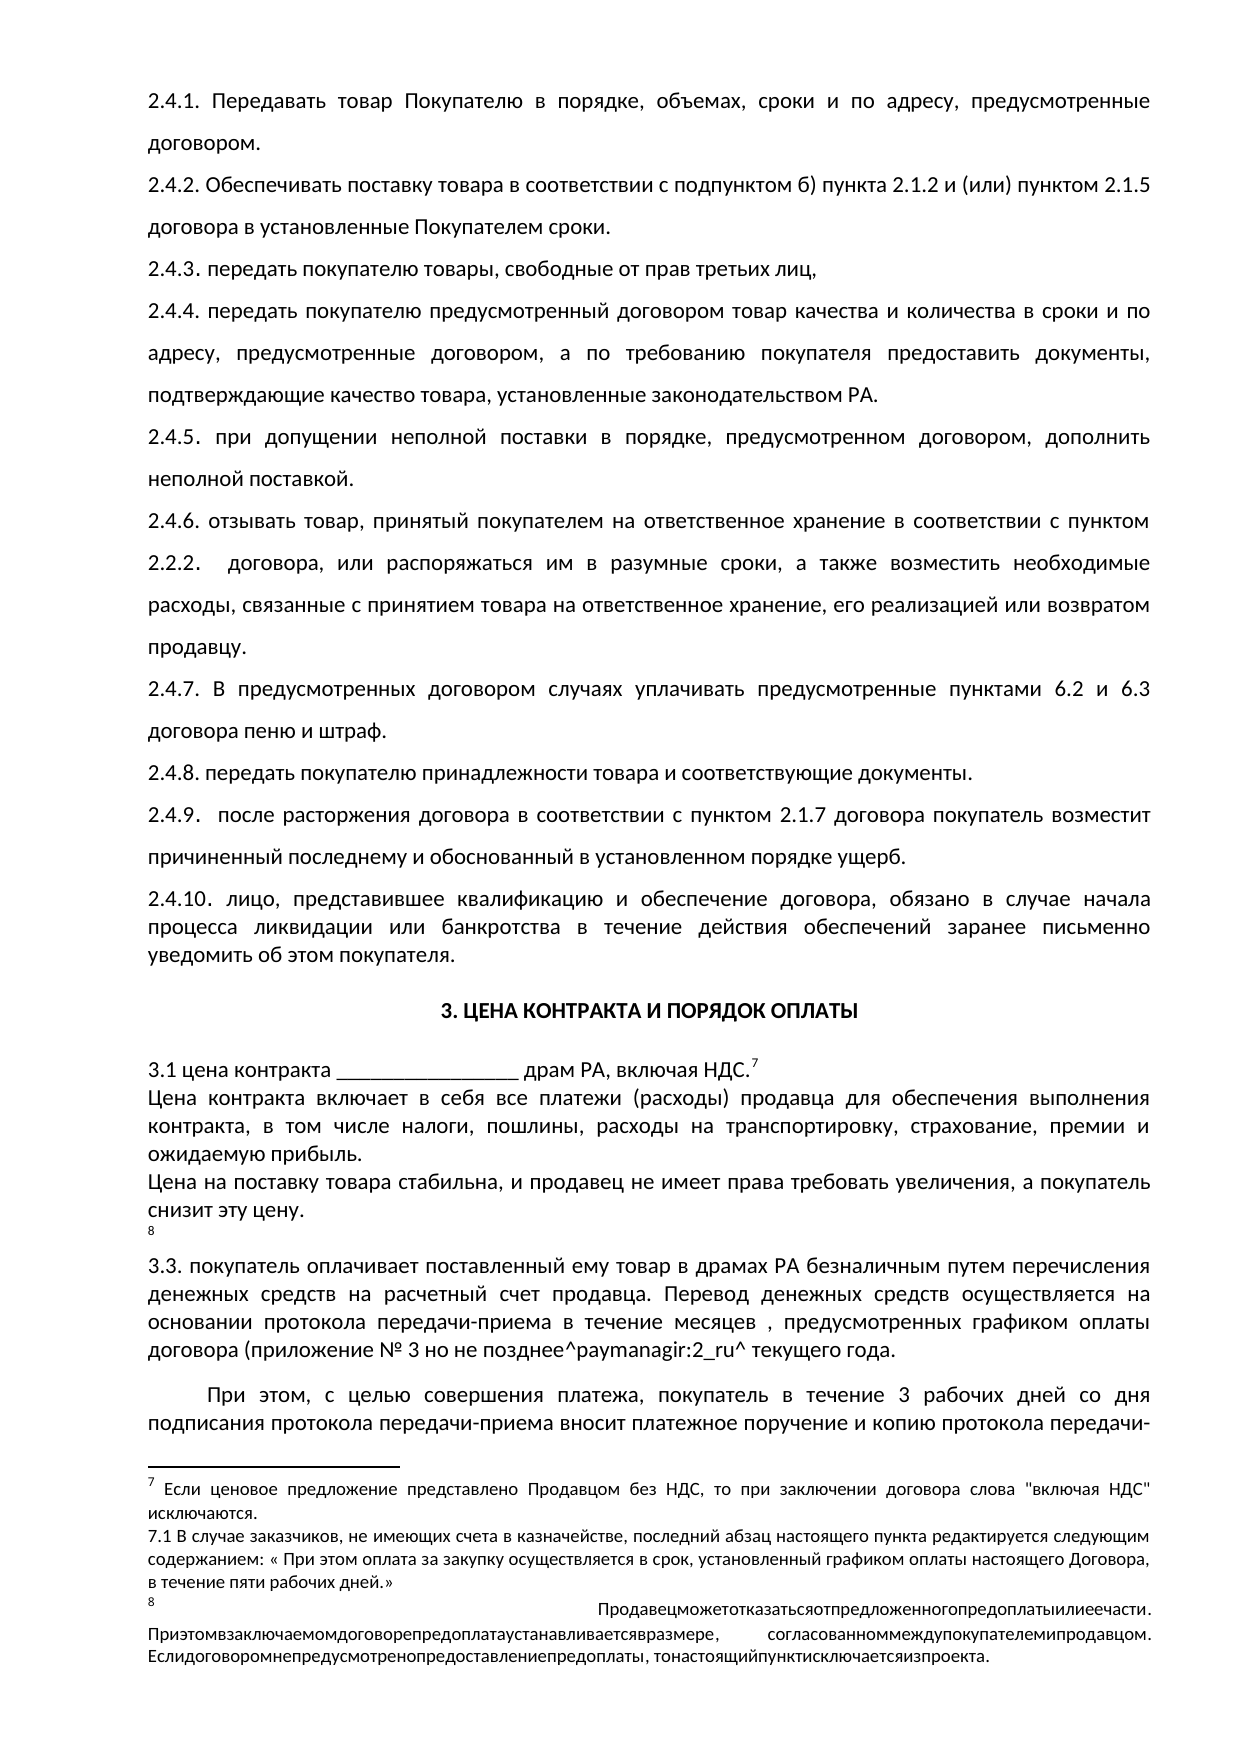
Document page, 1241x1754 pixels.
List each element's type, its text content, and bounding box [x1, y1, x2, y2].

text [148, 1380, 1152, 1436]
text 2.4.9․ после расторжения договора в соответствии с пунктом 2.1.7 договора покупатель возместит причиненный последнему и обоснованный в установленном порядке ущерб. [148, 800, 1152, 870]
text 2.4.4. передать покупателю предусмотренный договором товар качества и количества в сроки и по адресу, предусмотренные договором, а по требованию покупателя предоставить документы, подтверждающие качество товара, установленные законодательством РА. [148, 296, 1152, 408]
text 3.1 цена контракта ________________ драм РА, включая НДС. [148, 1055, 1152, 1083]
text 2.4.10․ лицо, представившее квалификацию и обеспечение договора, обязано в случае начала процесса ликвидации или банкротства в течение действия обеспечений заранее письменно уведомить об этом покупателя. [148, 884, 1152, 968]
text 2.4.3․ передать покупателю товары, свободные от прав третьих лиц, [148, 254, 1152, 282]
text Цена контракта включает в себя все платежи (расходы) продавца для обеспечения выполнения контракта, в том числе налоги, пошлины, расходы на транспортировку, страхование, премии и ожидаемую прибыль. [148, 1083, 1152, 1167]
text 3. ЦЕНА КОНТРАКТА И ПОРЯДОК ОПЛАТЫ [148, 996, 1152, 1024]
text 2.4.8. передать покупателю принадлежности товара и соответствующие документы. [148, 758, 1152, 786]
text 2.4.7. В предусмотренных договором случаях уплачивать предусмотренные пунктами 6.2 и 6.3 договора пеню и штраф. [148, 674, 1152, 744]
text 2.4.2. Обеспечивать поставку товара в соответствии с подпунктом б) пункта 2.1.2 и (или) пунктом 2.1.5 договора в установленные Покупателем сроки. [148, 170, 1152, 240]
text 2.4.1. Передавать товар Покупателю в порядке, объемах, сроки и по адресу, предусмотренные договором. [148, 86, 1152, 156]
text 2.4.5․ при допущении неполной поставки в порядке, предусмотренном договором, дополнить неполной поставкой. [148, 422, 1152, 492]
text Цена на поставку товара стабильна, и продавец не имеет права требовать увеличения, а покупатель снизит эту цену. [148, 1167, 1152, 1223]
text 2.4.6. отзывать товар, принятый покупателем на ответственное хранение в соответствии с пунктом 2.2.2․ договора, или распоряжаться им в разумные сроки, а также возместить необходимые расходы, связанные с принятием товара на ответственное хранение, его реализацией или возвратом продавцу. [148, 506, 1152, 660]
text 3.3. покупатель оплачивает поставленный ему товар в драмах РА безналичным путем перечисления денежных средств на расчетный счет продавца. Перевод денежных средств осуществляется на основании протокола передачи-приема в течение месяцев , предусмотренных графиком оплаты договора (приложение № 3 но не позднее^paymanagir:2_ru^ текущего года. [148, 1251, 1152, 1363]
